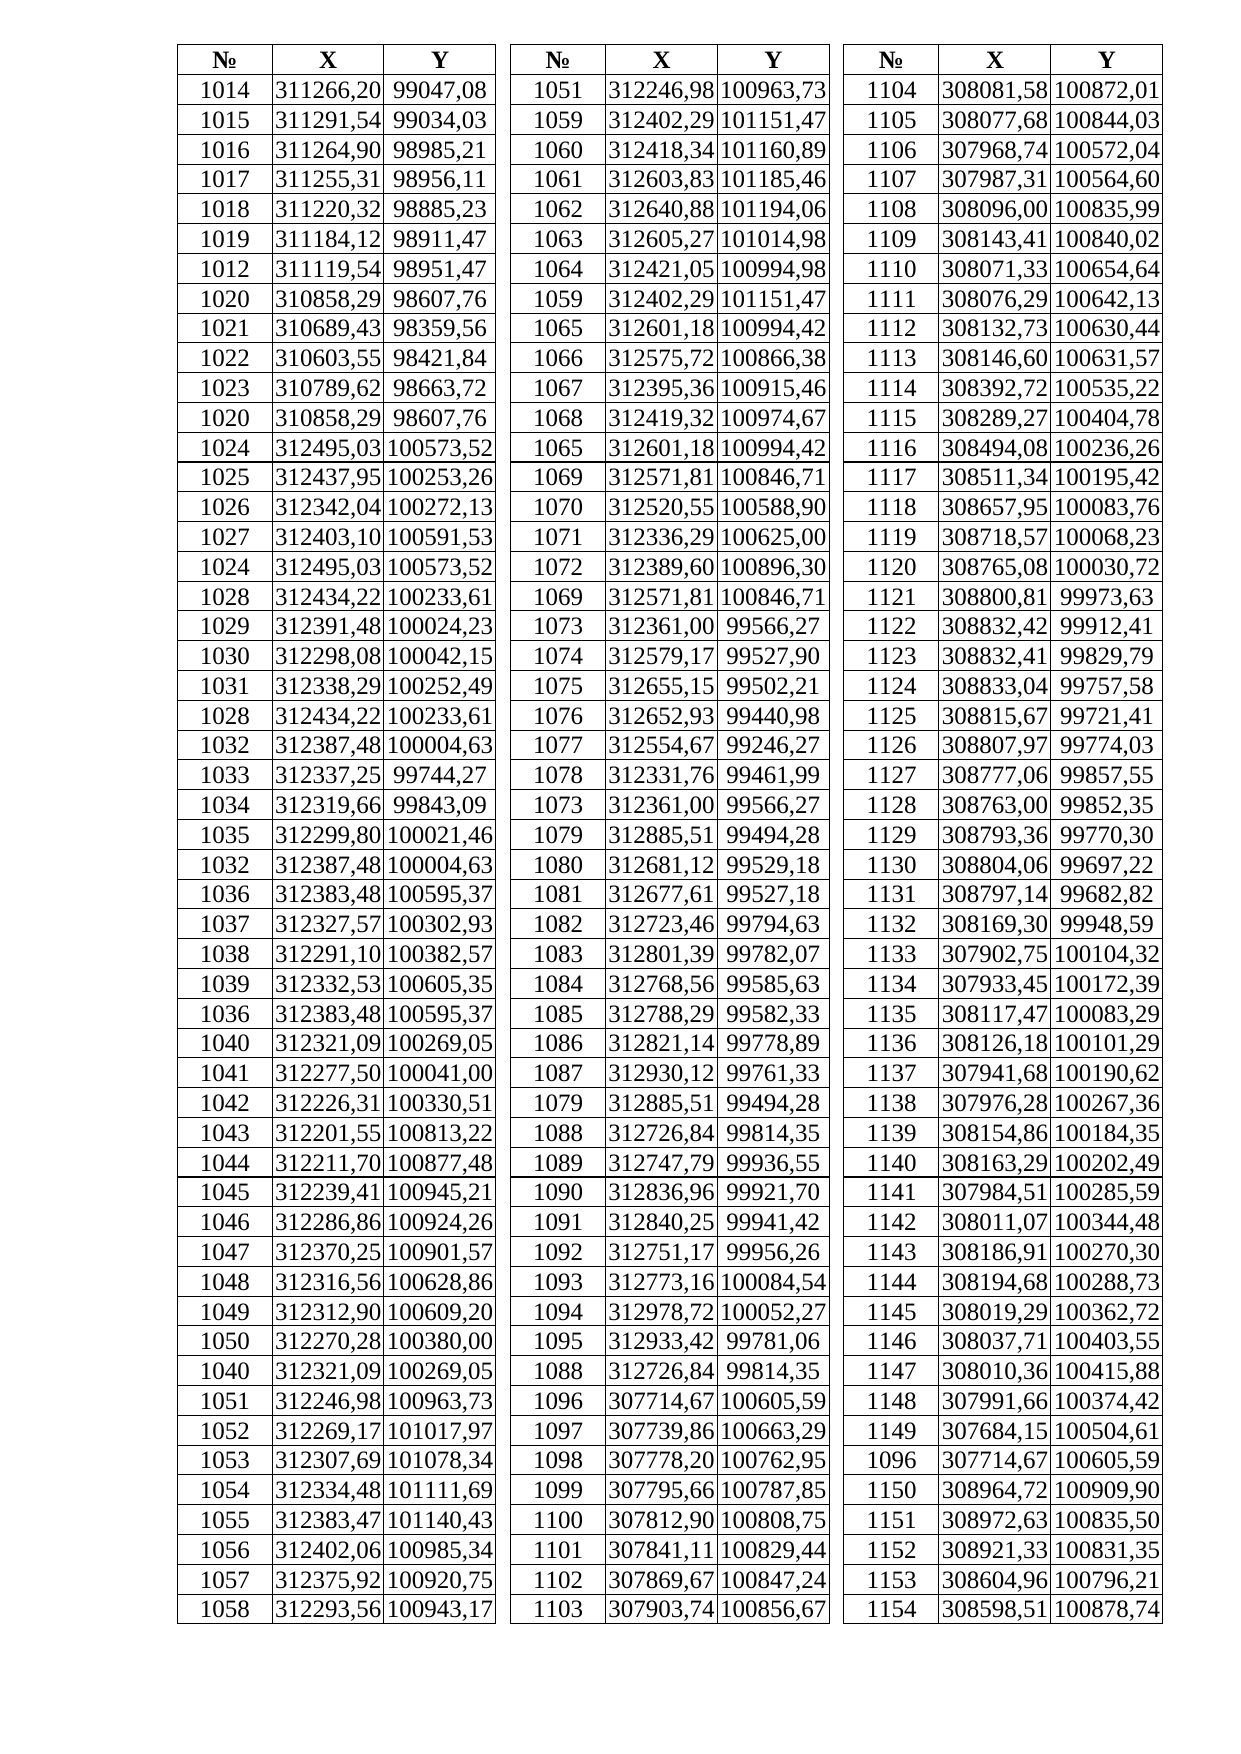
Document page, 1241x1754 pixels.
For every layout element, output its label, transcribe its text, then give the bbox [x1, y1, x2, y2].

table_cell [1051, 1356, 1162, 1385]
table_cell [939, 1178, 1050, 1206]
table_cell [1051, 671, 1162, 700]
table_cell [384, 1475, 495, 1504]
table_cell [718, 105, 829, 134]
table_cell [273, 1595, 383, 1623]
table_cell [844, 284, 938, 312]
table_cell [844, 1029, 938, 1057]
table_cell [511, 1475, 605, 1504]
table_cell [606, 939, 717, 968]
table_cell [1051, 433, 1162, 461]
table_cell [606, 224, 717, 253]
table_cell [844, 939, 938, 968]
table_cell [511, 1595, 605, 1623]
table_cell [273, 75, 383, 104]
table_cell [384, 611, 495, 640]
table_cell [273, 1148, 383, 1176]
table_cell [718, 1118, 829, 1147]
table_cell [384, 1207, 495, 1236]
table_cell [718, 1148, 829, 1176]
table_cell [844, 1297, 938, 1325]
table_header Y [718, 45, 829, 74]
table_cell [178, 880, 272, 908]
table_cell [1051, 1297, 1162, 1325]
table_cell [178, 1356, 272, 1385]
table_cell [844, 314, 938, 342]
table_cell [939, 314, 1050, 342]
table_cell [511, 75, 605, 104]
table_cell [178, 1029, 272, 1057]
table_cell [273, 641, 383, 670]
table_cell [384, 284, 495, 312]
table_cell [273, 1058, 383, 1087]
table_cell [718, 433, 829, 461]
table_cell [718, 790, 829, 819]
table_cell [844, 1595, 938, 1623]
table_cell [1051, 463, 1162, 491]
table_header № [511, 45, 605, 74]
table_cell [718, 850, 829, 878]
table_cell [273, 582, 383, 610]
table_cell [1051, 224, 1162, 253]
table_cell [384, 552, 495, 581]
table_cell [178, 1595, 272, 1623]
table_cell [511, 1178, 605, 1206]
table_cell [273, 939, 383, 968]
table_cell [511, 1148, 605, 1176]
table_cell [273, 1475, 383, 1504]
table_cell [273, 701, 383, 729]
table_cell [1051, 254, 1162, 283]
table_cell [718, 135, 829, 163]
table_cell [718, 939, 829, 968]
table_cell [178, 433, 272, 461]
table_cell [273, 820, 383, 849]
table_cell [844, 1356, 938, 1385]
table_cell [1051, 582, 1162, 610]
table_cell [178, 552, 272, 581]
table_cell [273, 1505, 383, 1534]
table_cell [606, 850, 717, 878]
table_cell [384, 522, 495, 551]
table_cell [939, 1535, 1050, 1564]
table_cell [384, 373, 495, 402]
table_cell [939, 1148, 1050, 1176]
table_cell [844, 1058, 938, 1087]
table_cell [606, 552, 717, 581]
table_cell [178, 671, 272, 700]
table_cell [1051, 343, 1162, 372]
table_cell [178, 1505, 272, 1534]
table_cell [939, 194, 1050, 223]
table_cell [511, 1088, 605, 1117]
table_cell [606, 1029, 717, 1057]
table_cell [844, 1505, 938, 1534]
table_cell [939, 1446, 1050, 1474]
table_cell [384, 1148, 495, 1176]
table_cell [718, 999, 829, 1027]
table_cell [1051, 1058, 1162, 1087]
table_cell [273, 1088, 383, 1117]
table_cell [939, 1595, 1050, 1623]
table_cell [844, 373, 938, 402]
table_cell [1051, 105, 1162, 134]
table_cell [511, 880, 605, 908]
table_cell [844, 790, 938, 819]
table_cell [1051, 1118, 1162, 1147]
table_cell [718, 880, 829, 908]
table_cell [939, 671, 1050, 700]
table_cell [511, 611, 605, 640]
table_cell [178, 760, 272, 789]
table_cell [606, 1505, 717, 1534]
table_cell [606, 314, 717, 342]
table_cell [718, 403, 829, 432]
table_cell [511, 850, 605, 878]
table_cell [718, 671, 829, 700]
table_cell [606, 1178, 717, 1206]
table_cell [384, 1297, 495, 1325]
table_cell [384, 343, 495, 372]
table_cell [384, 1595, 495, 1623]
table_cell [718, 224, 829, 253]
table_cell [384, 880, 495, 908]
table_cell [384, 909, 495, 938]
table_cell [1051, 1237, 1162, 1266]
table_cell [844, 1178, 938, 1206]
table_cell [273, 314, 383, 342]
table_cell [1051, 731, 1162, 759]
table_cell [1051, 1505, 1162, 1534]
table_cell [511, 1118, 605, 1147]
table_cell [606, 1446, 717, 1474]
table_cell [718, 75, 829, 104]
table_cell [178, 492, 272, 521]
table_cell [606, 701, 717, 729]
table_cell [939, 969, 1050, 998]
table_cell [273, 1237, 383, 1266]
table_header X [939, 45, 1050, 74]
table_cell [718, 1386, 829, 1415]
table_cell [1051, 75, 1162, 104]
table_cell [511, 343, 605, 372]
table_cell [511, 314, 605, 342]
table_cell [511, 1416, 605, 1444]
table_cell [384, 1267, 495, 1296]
table_header X [606, 45, 717, 74]
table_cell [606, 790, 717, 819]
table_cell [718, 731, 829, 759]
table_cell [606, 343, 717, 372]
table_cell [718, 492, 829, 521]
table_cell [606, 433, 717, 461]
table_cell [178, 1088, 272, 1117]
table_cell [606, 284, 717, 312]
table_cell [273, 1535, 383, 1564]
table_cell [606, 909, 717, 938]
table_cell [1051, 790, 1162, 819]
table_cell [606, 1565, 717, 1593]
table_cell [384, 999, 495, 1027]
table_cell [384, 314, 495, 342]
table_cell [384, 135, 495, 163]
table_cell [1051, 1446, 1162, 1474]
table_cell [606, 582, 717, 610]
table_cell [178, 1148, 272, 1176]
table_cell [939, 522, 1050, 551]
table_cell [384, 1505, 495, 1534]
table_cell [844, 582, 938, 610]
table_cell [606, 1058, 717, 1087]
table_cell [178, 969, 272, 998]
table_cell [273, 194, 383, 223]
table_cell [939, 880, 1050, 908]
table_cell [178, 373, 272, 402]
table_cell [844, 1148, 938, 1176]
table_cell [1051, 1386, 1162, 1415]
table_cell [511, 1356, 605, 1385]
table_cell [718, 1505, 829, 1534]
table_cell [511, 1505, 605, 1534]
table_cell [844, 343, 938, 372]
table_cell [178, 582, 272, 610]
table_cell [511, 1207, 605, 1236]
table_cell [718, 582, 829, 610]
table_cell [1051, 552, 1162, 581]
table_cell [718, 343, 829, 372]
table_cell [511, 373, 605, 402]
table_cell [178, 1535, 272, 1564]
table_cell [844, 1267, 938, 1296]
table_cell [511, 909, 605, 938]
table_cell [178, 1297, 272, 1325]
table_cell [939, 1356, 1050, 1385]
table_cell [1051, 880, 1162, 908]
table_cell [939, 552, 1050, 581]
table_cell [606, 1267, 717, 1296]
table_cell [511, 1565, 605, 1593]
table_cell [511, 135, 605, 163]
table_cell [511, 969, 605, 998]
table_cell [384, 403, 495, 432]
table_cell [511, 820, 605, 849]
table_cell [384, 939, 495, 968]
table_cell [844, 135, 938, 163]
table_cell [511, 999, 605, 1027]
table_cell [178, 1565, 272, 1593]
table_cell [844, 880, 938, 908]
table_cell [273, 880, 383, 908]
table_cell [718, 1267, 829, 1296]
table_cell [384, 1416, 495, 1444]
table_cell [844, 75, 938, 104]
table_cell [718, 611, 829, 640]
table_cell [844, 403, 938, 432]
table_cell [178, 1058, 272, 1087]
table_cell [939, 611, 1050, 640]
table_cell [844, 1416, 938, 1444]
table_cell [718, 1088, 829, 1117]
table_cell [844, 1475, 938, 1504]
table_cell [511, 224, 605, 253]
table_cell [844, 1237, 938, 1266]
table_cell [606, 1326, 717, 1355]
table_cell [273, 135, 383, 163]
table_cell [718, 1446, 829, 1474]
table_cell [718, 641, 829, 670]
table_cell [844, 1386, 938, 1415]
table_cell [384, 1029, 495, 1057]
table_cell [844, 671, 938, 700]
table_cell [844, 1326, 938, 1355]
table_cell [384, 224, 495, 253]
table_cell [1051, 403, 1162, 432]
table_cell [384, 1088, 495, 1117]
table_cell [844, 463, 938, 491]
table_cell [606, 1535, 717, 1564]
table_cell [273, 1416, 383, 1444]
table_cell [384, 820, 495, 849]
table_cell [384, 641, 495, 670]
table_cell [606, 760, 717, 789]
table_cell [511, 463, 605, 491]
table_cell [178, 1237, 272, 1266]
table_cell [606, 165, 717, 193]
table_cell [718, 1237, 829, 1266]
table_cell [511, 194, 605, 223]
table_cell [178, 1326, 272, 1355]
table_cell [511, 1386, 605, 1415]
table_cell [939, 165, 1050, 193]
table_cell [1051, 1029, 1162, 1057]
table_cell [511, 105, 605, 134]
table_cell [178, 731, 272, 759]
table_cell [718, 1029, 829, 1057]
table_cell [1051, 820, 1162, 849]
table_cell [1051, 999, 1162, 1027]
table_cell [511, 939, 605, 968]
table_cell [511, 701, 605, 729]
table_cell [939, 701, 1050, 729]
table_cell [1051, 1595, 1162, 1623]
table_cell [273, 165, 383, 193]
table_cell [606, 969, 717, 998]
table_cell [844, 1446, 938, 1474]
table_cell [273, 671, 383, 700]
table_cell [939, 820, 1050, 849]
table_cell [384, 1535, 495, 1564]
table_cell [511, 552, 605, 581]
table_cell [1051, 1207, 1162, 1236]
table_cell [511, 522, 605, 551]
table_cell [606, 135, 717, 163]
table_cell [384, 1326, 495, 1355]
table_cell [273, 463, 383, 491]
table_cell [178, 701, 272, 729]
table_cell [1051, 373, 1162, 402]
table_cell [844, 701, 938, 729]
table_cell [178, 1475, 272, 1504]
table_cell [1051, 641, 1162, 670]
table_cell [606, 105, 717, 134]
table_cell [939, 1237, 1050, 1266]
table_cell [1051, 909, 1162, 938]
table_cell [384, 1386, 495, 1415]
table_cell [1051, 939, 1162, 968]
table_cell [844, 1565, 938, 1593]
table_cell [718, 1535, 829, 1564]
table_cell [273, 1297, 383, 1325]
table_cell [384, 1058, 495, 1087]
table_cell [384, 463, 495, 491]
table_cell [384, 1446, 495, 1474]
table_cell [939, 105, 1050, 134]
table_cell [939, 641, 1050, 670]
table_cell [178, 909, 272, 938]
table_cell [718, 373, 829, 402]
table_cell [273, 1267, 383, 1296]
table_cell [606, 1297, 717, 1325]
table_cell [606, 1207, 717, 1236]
table_header № [844, 45, 938, 74]
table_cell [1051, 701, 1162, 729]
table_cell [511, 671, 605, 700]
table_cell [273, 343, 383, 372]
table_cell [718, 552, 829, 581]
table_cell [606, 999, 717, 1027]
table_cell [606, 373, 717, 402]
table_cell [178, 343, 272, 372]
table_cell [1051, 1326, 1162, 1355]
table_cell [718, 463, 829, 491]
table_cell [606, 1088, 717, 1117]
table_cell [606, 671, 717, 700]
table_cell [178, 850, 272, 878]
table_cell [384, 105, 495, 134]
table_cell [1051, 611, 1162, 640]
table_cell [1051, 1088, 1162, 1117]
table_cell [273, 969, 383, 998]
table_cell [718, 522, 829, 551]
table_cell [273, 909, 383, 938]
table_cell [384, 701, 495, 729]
table_header № [178, 45, 272, 74]
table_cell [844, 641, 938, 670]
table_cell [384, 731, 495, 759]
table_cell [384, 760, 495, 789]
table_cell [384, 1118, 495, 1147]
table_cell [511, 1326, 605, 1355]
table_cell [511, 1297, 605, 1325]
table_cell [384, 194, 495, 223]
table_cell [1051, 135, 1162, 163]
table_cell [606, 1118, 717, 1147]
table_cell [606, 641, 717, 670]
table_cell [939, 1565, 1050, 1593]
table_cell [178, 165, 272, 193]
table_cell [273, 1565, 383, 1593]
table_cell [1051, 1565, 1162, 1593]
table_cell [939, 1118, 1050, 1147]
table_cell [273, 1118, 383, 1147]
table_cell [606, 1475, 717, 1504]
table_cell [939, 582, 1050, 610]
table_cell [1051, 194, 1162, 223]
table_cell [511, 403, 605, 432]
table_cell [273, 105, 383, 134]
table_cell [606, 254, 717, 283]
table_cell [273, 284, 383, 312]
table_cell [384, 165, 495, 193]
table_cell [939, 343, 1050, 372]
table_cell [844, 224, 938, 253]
table_header X [273, 45, 383, 74]
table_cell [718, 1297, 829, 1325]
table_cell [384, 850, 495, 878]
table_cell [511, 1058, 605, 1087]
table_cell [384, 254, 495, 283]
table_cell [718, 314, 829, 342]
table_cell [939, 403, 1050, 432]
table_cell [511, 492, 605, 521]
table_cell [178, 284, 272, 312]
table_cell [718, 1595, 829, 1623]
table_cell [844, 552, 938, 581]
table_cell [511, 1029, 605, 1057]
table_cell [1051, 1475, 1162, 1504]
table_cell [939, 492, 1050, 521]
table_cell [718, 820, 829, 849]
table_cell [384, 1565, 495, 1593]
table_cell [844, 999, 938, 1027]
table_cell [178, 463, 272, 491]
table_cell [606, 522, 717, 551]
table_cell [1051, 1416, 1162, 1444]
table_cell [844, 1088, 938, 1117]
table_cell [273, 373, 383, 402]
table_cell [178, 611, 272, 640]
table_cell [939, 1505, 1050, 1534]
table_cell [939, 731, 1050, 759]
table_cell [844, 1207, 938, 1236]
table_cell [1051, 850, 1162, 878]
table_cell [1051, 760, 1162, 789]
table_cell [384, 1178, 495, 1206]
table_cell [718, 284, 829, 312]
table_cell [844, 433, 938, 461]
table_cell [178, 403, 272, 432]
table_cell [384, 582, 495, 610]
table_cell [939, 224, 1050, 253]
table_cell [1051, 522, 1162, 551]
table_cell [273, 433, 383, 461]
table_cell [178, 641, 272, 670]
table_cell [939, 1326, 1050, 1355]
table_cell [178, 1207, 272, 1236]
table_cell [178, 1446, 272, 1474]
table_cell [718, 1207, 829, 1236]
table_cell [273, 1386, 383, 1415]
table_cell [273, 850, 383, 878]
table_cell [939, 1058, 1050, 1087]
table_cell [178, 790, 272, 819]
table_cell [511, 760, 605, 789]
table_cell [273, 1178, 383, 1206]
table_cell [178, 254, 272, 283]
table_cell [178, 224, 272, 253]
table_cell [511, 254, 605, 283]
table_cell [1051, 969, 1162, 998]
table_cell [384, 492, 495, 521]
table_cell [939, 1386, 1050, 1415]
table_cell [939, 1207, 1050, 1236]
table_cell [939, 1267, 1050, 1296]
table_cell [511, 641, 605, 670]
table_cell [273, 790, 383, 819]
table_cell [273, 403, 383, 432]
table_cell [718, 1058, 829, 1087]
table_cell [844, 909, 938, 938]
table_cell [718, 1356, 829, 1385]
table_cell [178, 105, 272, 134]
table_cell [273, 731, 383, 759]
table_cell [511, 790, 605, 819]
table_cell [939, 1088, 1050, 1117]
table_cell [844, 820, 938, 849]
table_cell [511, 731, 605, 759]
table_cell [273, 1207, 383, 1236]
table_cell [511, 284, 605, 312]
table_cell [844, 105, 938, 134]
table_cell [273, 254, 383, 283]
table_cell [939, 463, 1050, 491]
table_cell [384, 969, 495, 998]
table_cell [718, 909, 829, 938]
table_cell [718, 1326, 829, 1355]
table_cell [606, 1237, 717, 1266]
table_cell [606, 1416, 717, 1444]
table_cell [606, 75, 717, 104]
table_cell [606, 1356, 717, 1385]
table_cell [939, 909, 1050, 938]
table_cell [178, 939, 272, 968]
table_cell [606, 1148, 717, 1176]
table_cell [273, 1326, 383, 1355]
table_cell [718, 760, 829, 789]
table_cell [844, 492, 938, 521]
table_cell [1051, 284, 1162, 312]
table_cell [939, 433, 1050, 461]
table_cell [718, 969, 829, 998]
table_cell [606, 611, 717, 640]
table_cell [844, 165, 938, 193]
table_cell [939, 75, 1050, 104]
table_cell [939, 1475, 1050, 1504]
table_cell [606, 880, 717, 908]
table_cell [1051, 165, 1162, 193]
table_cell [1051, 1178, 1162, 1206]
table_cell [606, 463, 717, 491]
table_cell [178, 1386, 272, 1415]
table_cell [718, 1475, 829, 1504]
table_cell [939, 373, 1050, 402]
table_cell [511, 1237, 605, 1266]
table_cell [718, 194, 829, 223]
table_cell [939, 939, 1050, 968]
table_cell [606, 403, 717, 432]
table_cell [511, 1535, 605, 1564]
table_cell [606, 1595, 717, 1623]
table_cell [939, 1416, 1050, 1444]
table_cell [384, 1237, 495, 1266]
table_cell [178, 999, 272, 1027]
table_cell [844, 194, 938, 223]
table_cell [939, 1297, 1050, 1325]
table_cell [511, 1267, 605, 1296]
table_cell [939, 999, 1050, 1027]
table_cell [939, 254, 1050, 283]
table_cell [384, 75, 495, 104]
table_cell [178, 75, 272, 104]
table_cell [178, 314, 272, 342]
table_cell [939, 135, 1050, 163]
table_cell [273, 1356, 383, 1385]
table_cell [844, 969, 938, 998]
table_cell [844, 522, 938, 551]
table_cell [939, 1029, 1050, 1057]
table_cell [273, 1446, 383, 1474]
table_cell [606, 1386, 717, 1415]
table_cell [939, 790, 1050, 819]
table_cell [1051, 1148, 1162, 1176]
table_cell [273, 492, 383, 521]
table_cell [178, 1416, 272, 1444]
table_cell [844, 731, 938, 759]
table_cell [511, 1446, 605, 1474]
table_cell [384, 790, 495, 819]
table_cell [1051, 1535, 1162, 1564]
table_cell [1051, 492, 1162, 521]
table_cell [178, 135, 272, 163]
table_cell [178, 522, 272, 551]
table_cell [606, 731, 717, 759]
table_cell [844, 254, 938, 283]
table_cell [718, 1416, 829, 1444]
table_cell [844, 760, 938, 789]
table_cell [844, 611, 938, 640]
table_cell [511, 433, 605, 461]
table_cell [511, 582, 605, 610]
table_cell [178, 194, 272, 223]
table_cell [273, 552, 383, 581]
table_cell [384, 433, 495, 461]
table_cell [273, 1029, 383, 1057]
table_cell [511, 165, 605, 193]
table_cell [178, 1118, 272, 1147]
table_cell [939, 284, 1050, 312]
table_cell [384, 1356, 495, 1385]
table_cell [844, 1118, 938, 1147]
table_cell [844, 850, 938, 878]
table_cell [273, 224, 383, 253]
table_header Y [1051, 45, 1162, 74]
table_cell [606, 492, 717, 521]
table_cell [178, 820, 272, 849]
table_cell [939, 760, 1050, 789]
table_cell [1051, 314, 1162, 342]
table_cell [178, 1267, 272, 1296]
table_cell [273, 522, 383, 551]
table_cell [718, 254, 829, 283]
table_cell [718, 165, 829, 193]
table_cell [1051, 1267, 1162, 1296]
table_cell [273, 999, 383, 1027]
table_header Y [384, 45, 495, 74]
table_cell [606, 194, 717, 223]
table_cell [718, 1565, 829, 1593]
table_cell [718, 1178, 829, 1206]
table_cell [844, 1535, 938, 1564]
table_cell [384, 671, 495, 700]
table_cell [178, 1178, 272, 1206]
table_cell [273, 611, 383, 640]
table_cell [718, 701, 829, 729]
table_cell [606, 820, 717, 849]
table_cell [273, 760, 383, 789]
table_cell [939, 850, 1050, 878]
